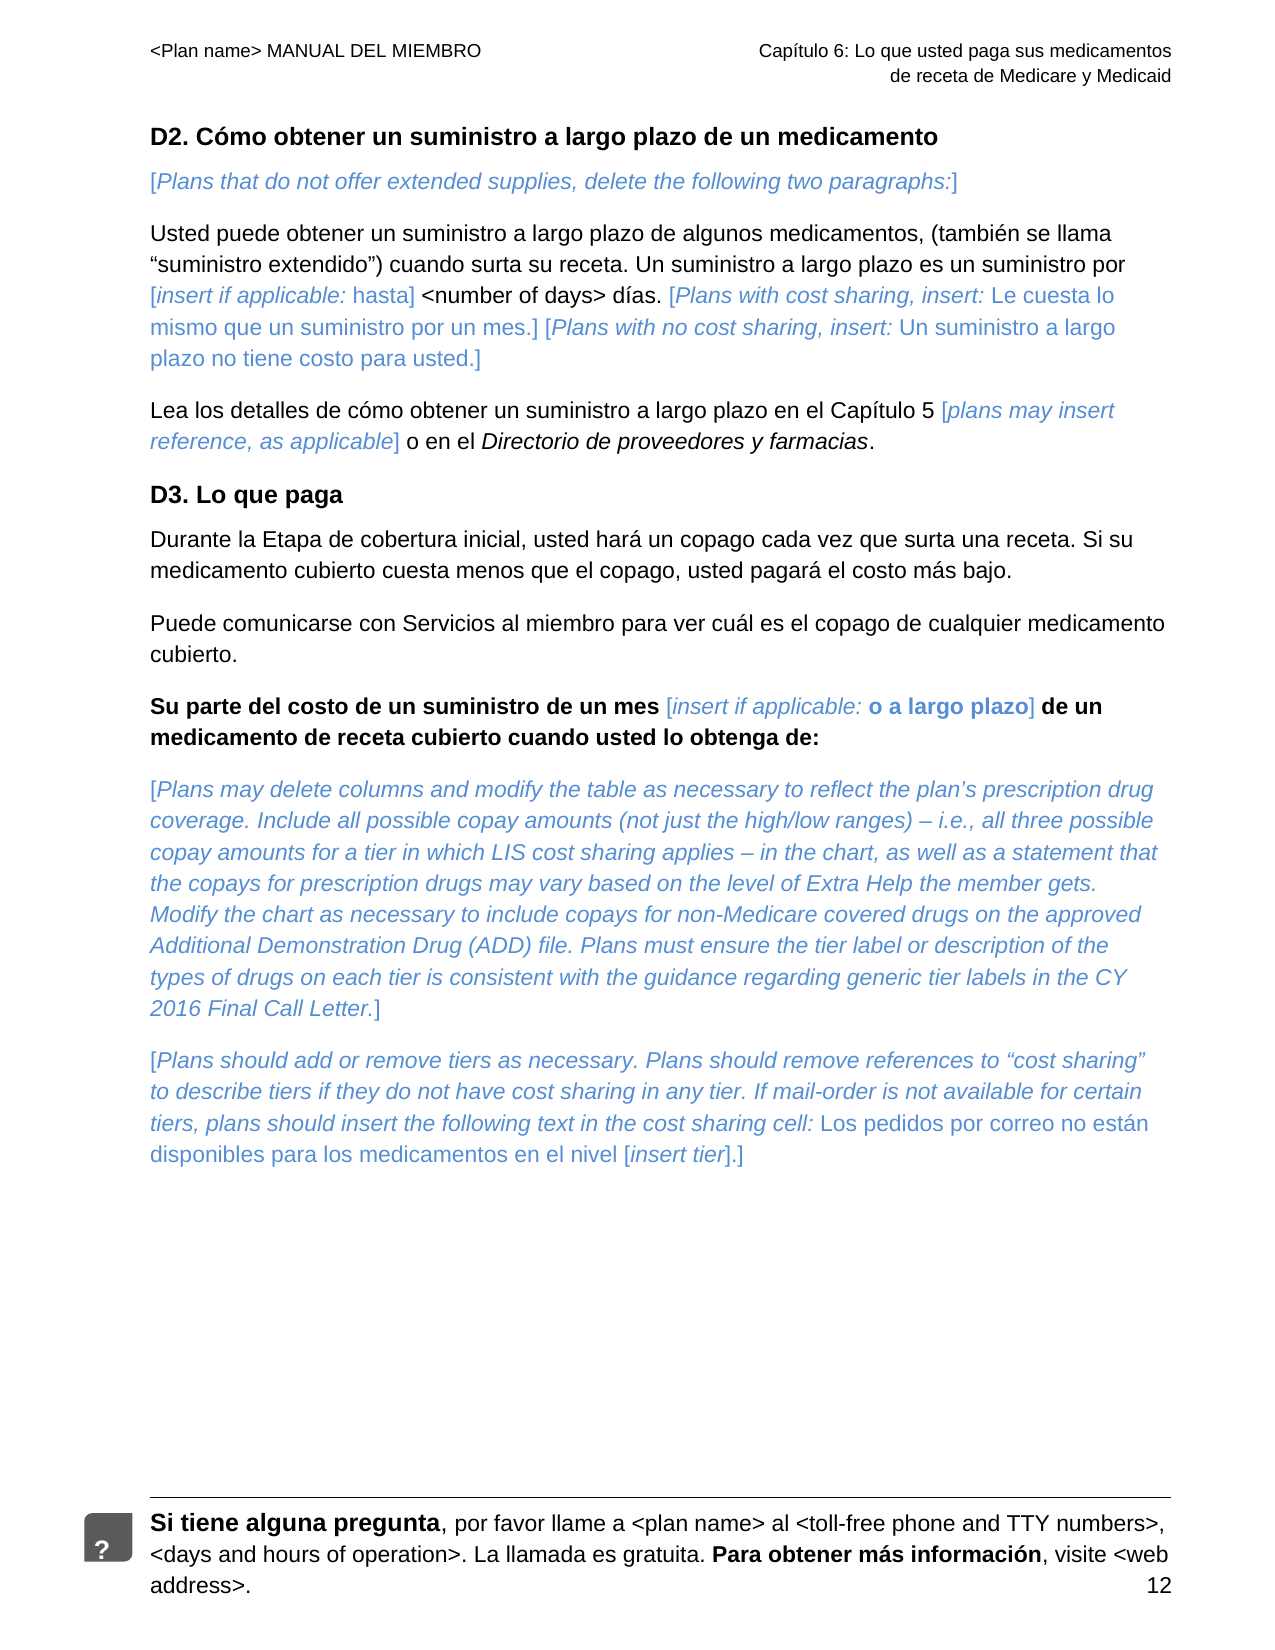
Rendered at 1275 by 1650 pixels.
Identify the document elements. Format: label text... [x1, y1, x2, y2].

text Usted puede obtener un suministro a largo plazo de algunos medicamentos, (también se llama “suministro extendido”) cuando surta su receta. Un suministro a largo plazo es un suministro por [insert if applicable: hasta] <number of days> días. [Plans with cost sharing, insert: Le cuesta lo mismo que un suministro por un mes.] [Plans with no cost sharing, insert: Un suministro a largo plazo no tiene costo para usted.] [150, 216, 1171, 373]
text Su parte del costo de un suministro de un mes [insert if applicable: o a largo plazo] de un medicamento de receta cubierto cuando usted lo obtenga de: [150, 689, 1171, 752]
text Puede comunicarse con Servicios al miembro para ver cuál es el copago de cualquier medicamento cubierto. [150, 606, 1171, 668]
text [Plans that do not offer extended supplies, delete the following two paragraphs:] [150, 164, 1171, 196]
text [Plans may delete columns and modify the table as necessary to reflect the plan’s prescription drug coverage. Include all possible copay amounts (not just the high/low ranges) – i.e., all three possible copay amounts for a tier in which LIS cost sharing applies – in the chart, as well as a statement that the copays for prescription drugs may vary based on the level of Extra Help the member gets. Modify the chart as necessary to include copays for non-Medicare covered drugs on the approved Additional Demonstration Drug (ADD) file. Plans must ensure the tier label or description of the types of drugs on each tier is consistent with the guidance regarding generic tier labels in the CY 2016 Final Call Letter.] [150, 773, 1171, 1023]
text Durante la Etapa de cobertura inicial, usted hará un copago cada vez que surta una receta. Si su medicamento cubierto cuesta menos que el copago, usted pagará el costo más bajo. [150, 523, 1171, 585]
subtitle D2. Cómo obtener un suministro a largo plazo de un medicamento [150, 118, 1096, 152]
text [Plans should add or remove tiers as necessary. Plans should remove references to “cost sharing” to describe tiers if they do not have cost sharing in any tier. If mail-order is not available for certain tiers, plans should insert the following text in the cost sharing cell: Los pedidos por correo no están disponibles para los medicamentos en el nivel [insert tier].] [150, 1043, 1171, 1168]
subtitle D3. Lo que paga [150, 477, 1096, 510]
text Lea los detalles de cómo obtener un suministro a largo plazo en el Capítulo 5 [plans may insert reference, as applicable] o en el Directorio de proveedores y farmacias. [150, 393, 1171, 456]
